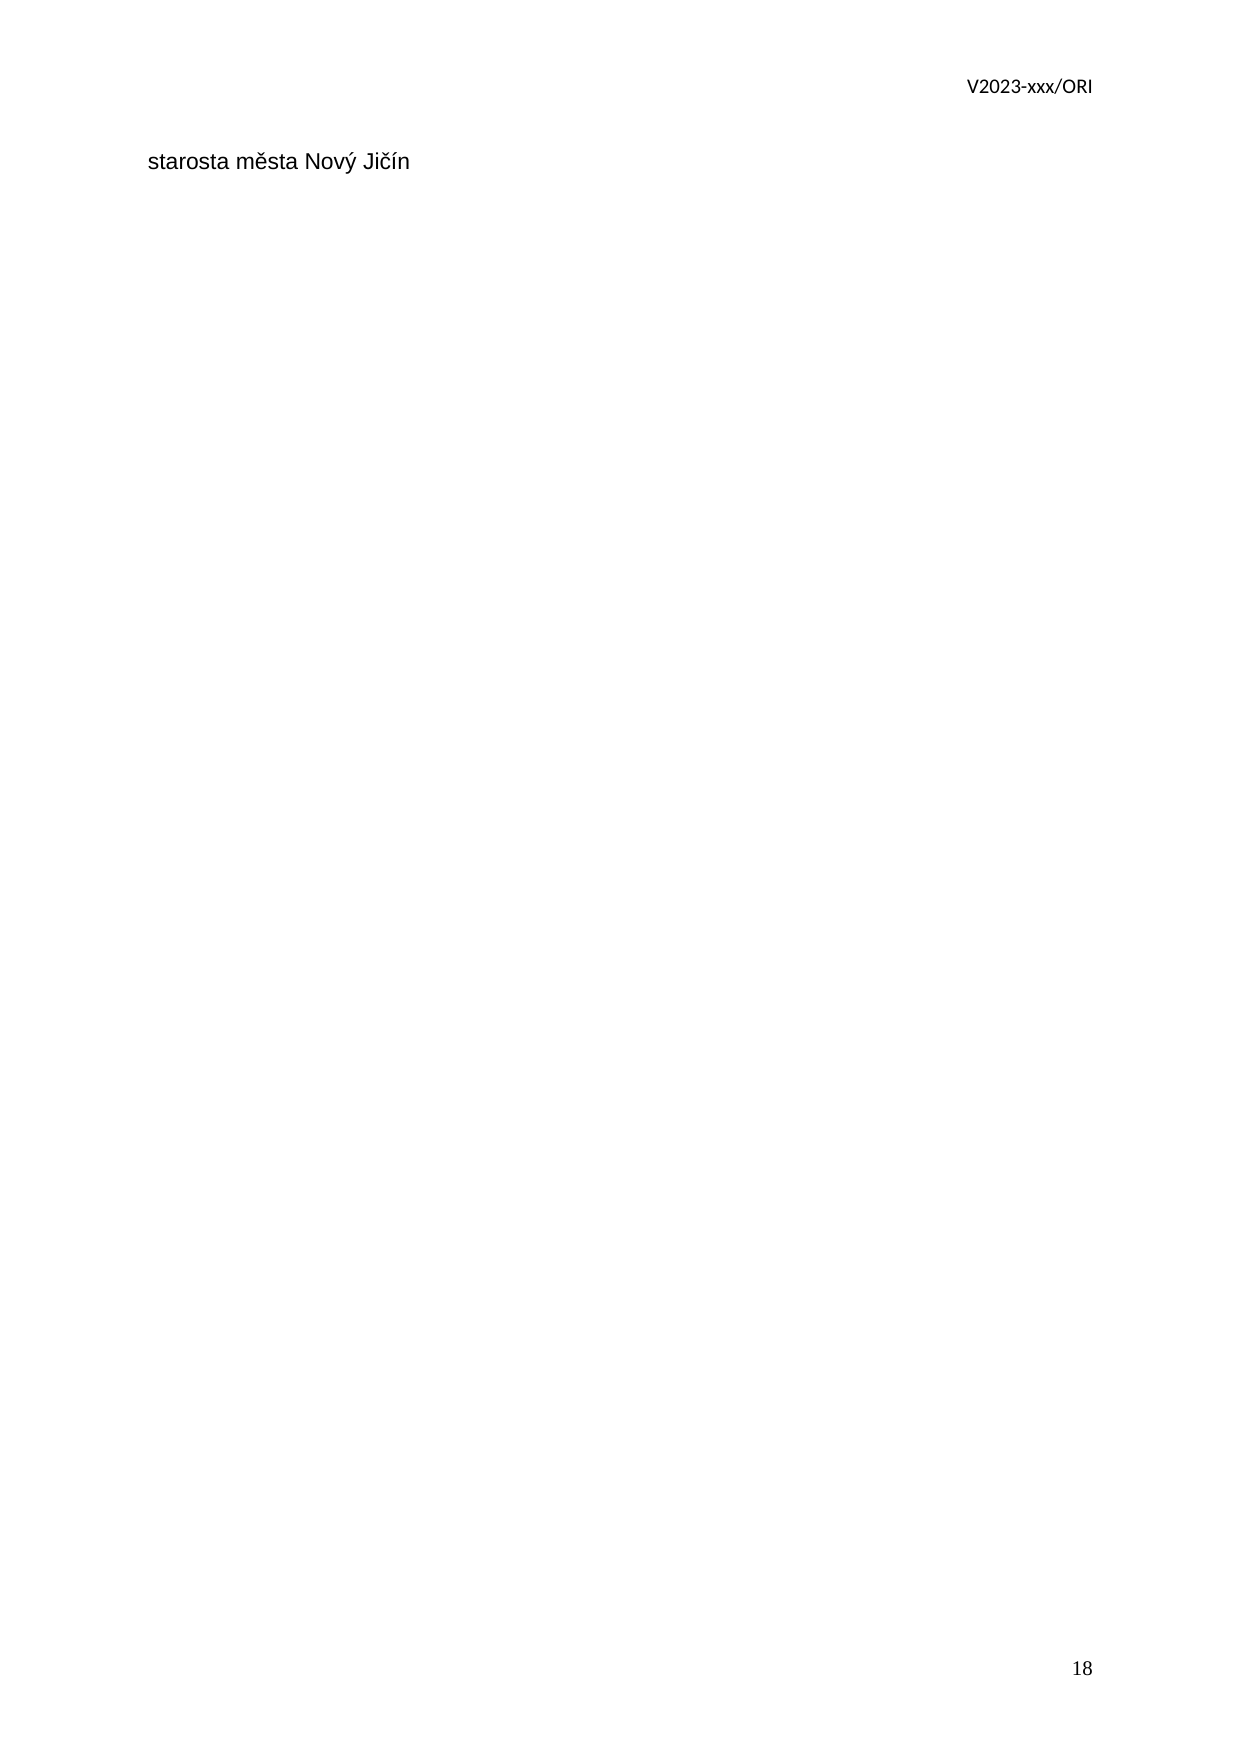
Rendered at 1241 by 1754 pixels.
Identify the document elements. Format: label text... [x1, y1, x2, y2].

text starosta města Nový Jičín [148, 148, 1093, 174]
